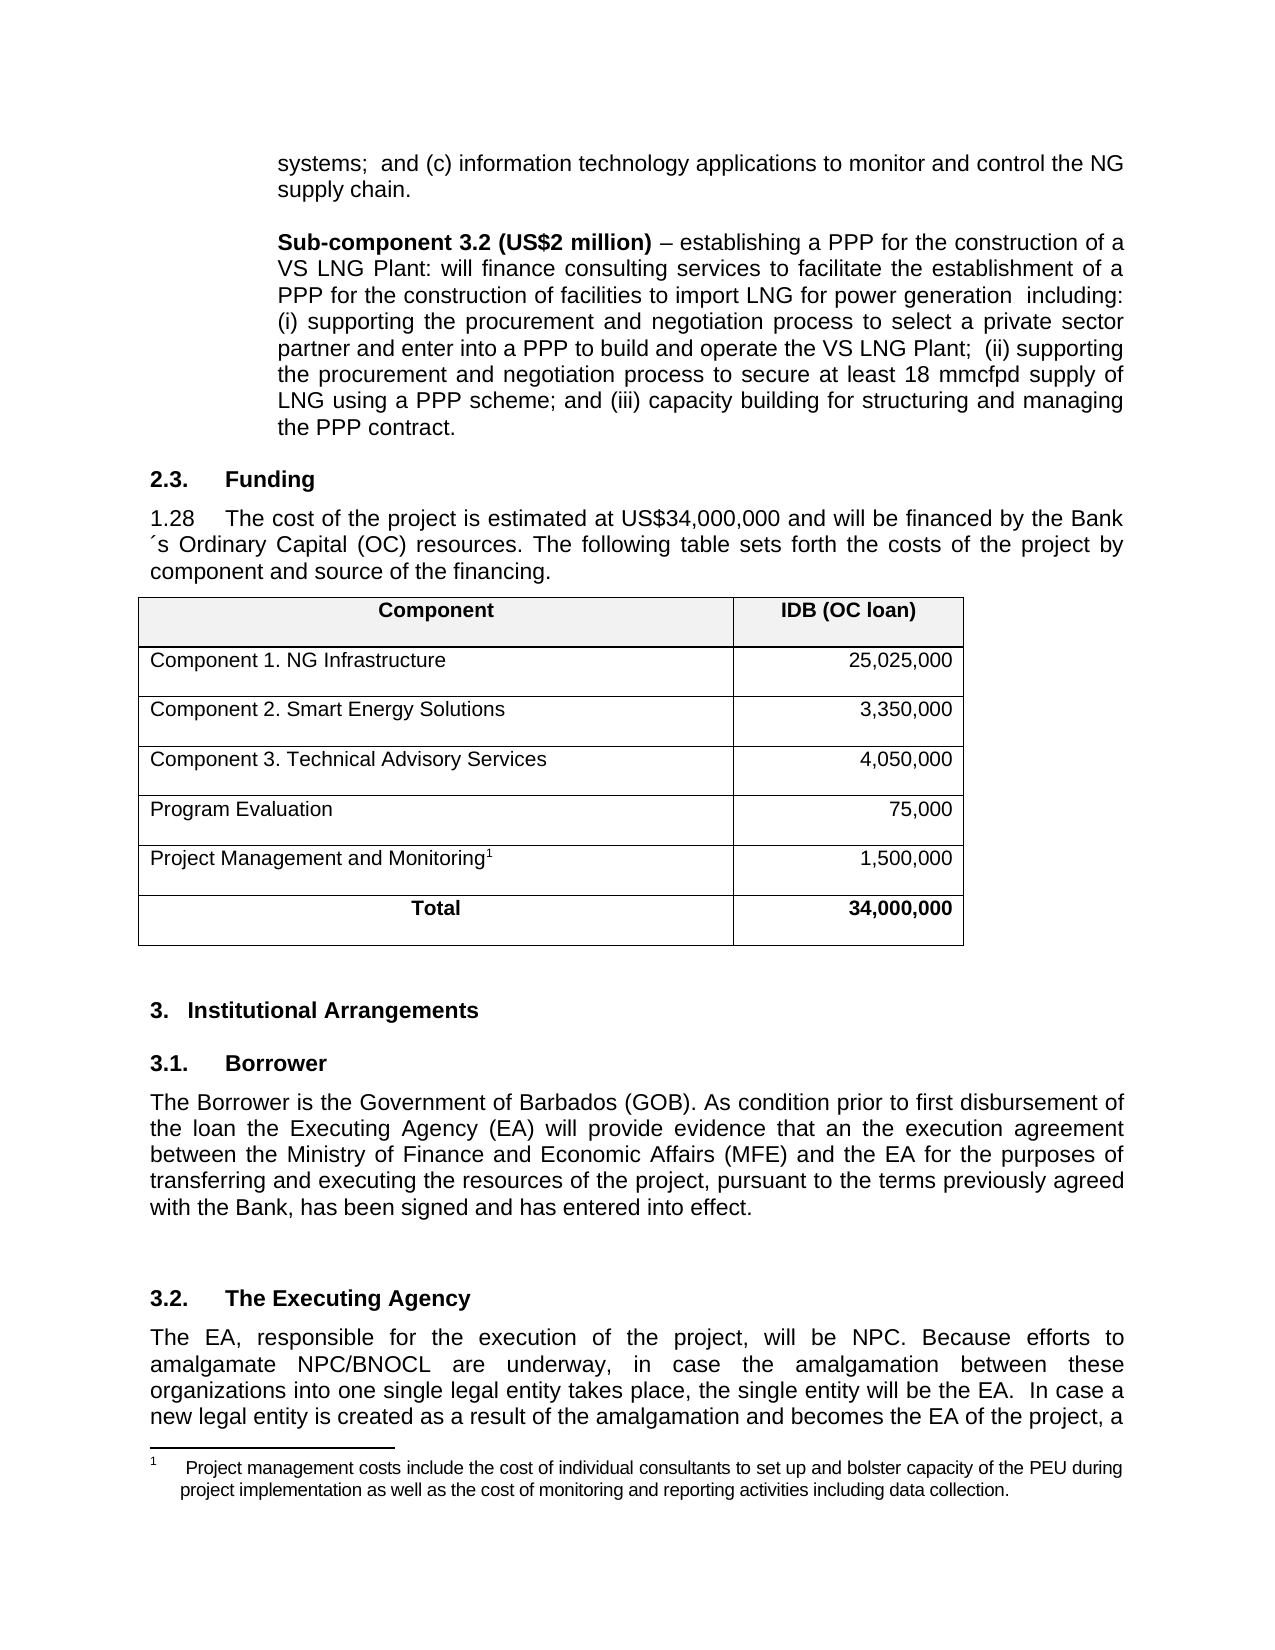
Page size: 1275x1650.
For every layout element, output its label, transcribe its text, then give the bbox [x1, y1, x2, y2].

table_cell 75,000 [734, 796, 963, 845]
table_header Component [139, 598, 733, 646]
table_cell 4,050,000 [734, 747, 963, 795]
list Institutional Arrangements [150, 997, 1125, 1023]
table_cell 1,500,000 [734, 846, 963, 895]
table_cell Total [139, 896, 733, 944]
table_cell Component 1. NG Infrastructure [139, 648, 733, 696]
table_cell Project Management and Monitoring [139, 846, 733, 895]
table_cell Program Evaluation [139, 796, 733, 845]
table_cell 34,000,000 [734, 896, 963, 944]
table_cell Component 2. Smart Energy Solutions [139, 697, 733, 746]
table_cell Component 3. Technical Advisory Services [139, 747, 733, 795]
text The Borrower is the Government of Barbados (GOB). As condition prior to first disbursement of the loan the Executing Agency (EA) will provide evidence that an the execution agreement between the Ministry of Finance and Economic Affairs (MFE) and the EA for the purposes of transferring and executing the resources of the project, pursuant to the terms previously agreed with the Bank, has been signed and has entered into effect. [150, 1088, 1125, 1220]
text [150, 1324, 1125, 1430]
list Sub-component 3.2 (US$2 million) – establishing a PPP for the construction of a VS LNG Plant: will finance consulting services to facilitate the establishment of a PPP for the construction of facilities to import LNG for power generation including: (i) supporting the procurement and negotiation process to select a private sector partner and enter into a PPP to build and operate the VS LNG Plant; (ii) supporting the procurement and negotiation process to secure at least 18 mmcfpd supply of LNG using a PPP scheme; and (iii) capacity building for structuring and managing the PPP contract. [277, 229, 1125, 440]
list Borrower [150, 1049, 1125, 1076]
text 1.28 The cost of the project is estimated at US$34,000,000 and will be financed by the Bank´s Ordinary Capital (OC) resources. The following table sets forth the costs of the project by component and source of the financing. [150, 505, 1125, 584]
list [277, 150, 1125, 203]
table_header IDB (OC loan) [734, 598, 963, 646]
list Funding [150, 466, 1125, 493]
table_cell 3,350,000 [734, 697, 963, 746]
table_cell 25,025,000 [734, 648, 963, 696]
list The Executing Agency [150, 1285, 1125, 1312]
